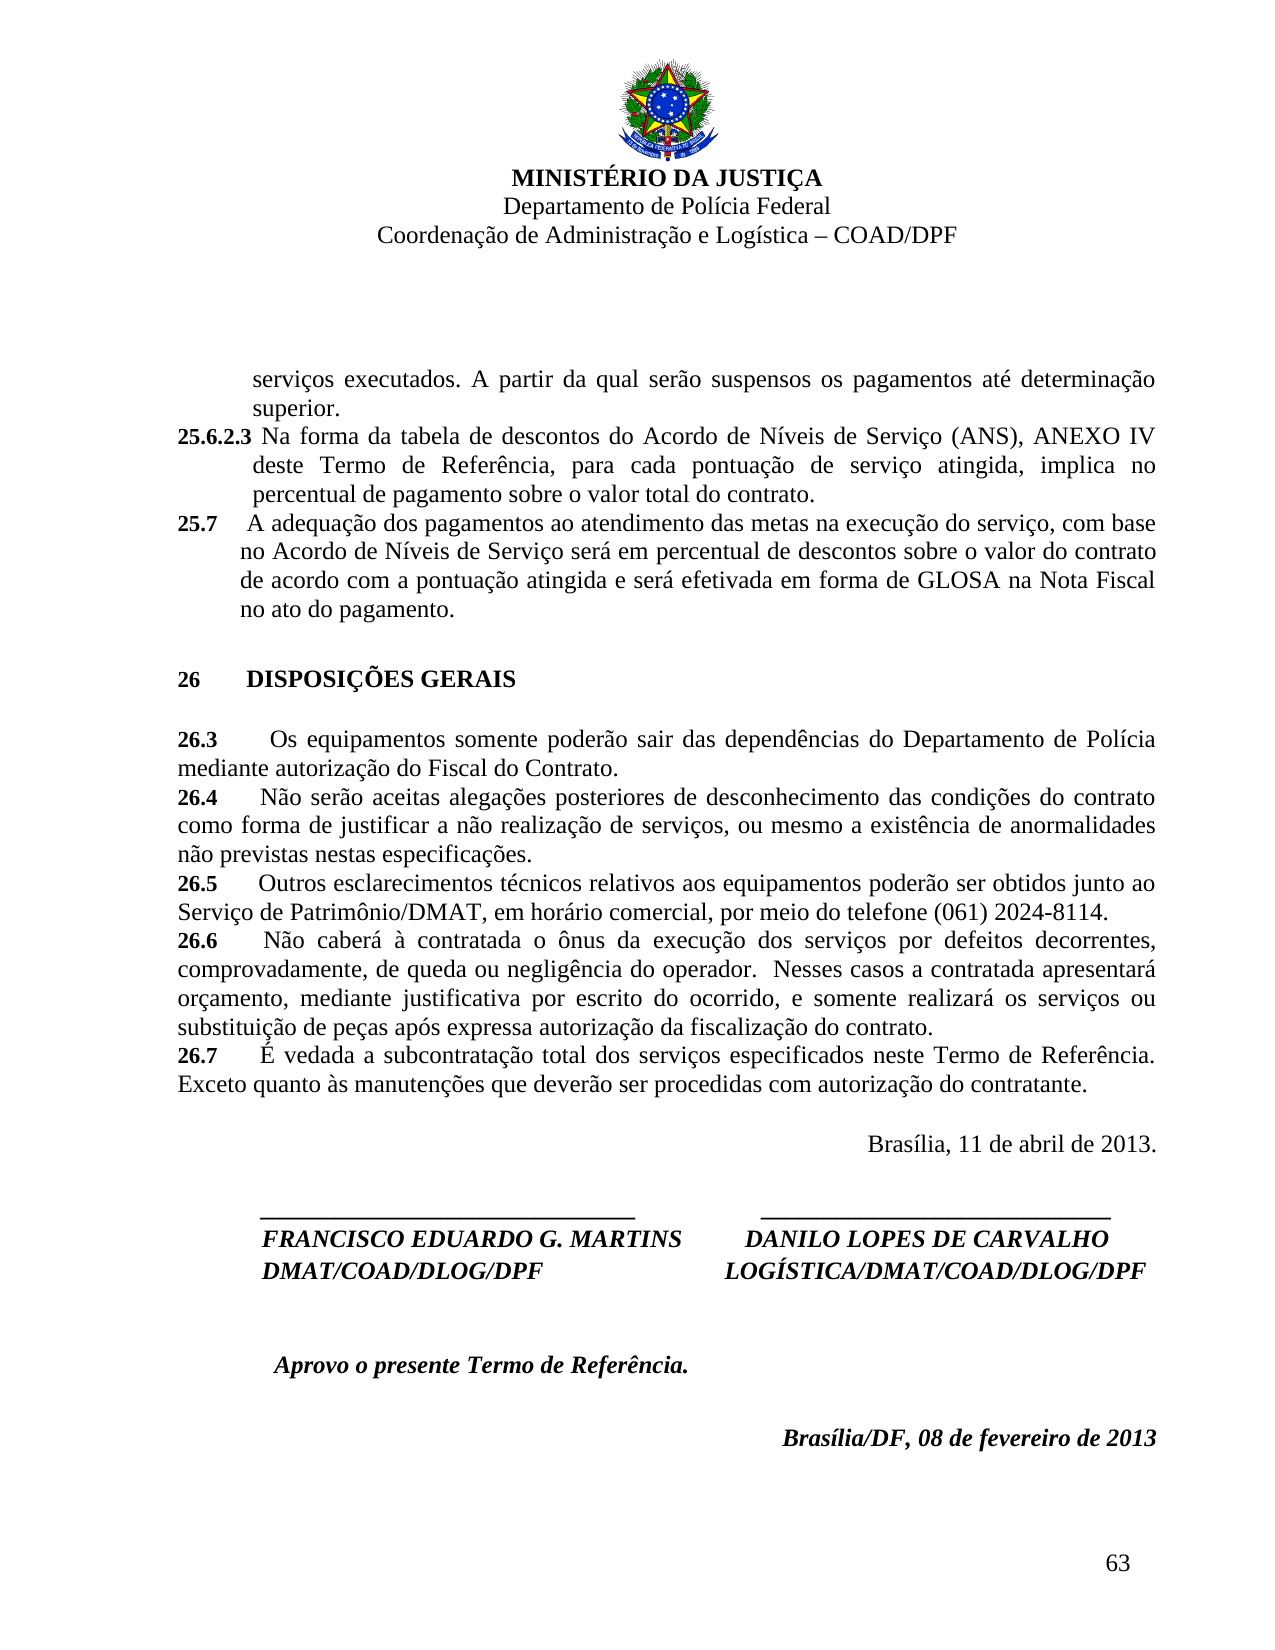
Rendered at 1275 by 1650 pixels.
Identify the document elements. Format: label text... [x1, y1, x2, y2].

text DMAT/COAD/DLOG/DPF LOGÍSTICA/DMAT/COAD/DLOG/DPF [262, 1256, 1157, 1284]
text FRANCISCO EDUARDO G. MARTINS DANILO LOPES DE CARVALHO [262, 1224, 1157, 1253]
list Outros esclarecimentos técnicos relativos aos equipamentos poderão ser obtidos junto ao Serviço de Patrimônio/DMAT, em horário comercial, por meio do telefone (061) 2024-8114. [177, 868, 1157, 926]
text Brasília, 11 de abril de 2013. [177, 1129, 1157, 1158]
list Na forma da tabela de descontos do Acordo de Níveis de Serviço (ANS), ANEXO IV deste Termo de Referência, para cada pontuação de serviço atingida, implica no percentual de pagamento sobre o valor total do contrato. [177, 421, 1157, 508]
text ______________________________ ____________________________ [262, 1193, 1157, 1221]
list DISPOSIÇÕES GERAIS [177, 664, 1157, 693]
text Brasília/DF, 08 de fevereiro de 2013 [262, 1423, 1157, 1451]
list Os equipamentos somente poderão sair das dependências do Departamento de Polícia mediante autorização do Fiscal do Contrato. [177, 724, 1157, 782]
list Não serão aceitas alegações posteriores de desconhecimento das condições do contrato como forma de justificar a não realização de serviços, ou mesmo a existência de anormalidades não previstas nestas especificações. [177, 782, 1157, 868]
text Aprovo o presente Termo de Referência. [262, 1351, 1157, 1379]
list A adequação dos pagamentos ao atendimento das metas na execução do serviço, com base no Acordo de Níveis de Serviço será em percentual de descontos sobre o valor do contrato de acordo com a pontuação atingida e será efetivada em forma de GLOSA na Nota Fiscal no ato do pagamento. [177, 508, 1157, 623]
list É vedada a subcontratação total dos serviços especificados neste Termo de Referência. Exceto quanto às manutenções que deverão ser procedidas com autorização do contratante. [177, 1041, 1157, 1098]
list Não caberá à contratada o ônus da execução dos serviços por defeitos decorrentes, comprovadamente, de queda ou negligência do operador. Nesses casos a contratada apresentará orçamento, mediante justificativa por escrito do ocorrido, e somente realizará os serviços ou substituição de peças após expressa autorização da fiscalização do contrato. [177, 926, 1157, 1041]
picture [613, 56, 720, 163]
